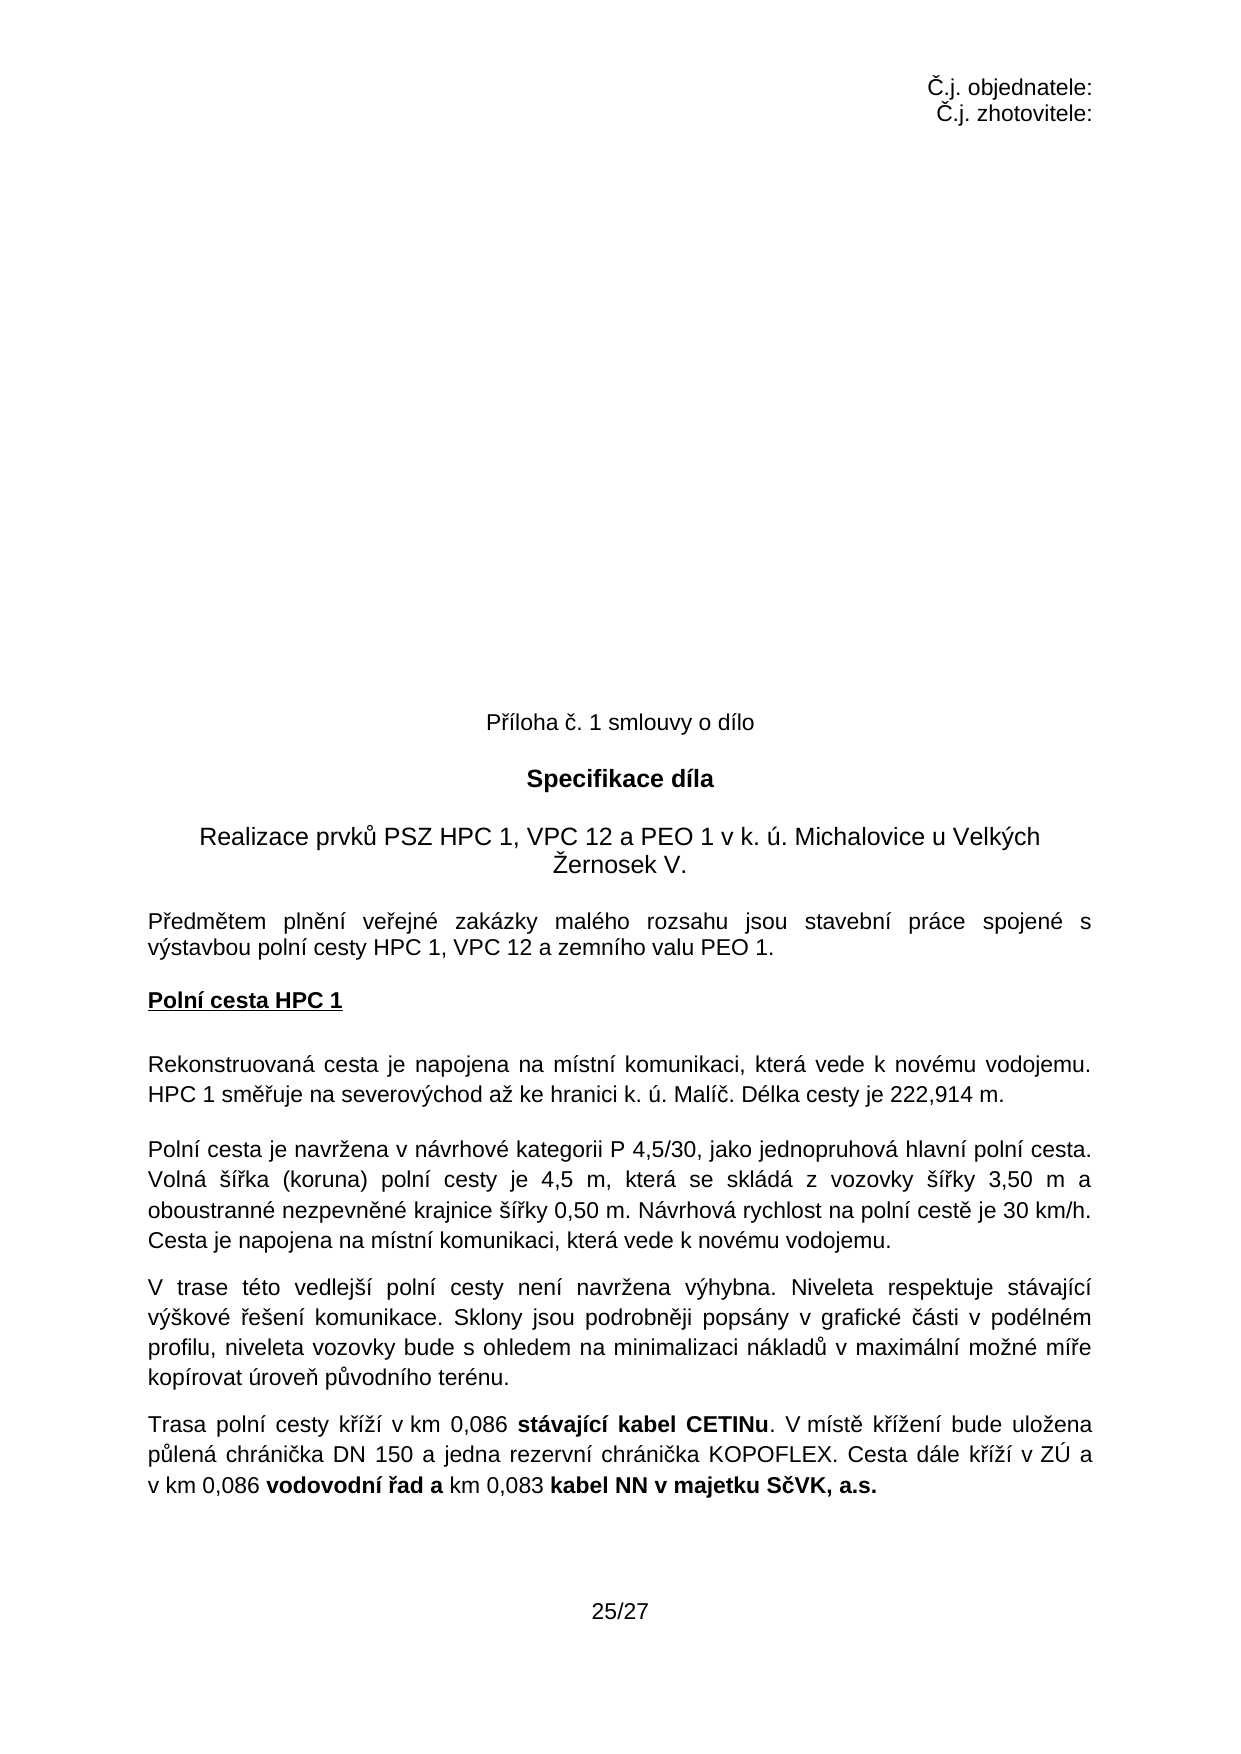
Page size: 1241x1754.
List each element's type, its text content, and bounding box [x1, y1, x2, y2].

text Polní cesta je navržena v návrhové kategorii P 4,5/30, jako jednopruhová hlavní polní cesta. Volná šířka (koruna) polní cesty je 4,5 m, která se skládá z vozovky šířky 3,50 m a oboustranné nezpevněné krajnice šířky 0,50 m. Návrhová rychlost na polní cestě je 30 km/h. Cesta je napojena na místní komunikaci, která vede k novému vodojemu. [148, 1136, 1093, 1253]
text Specifikace díla [148, 764, 1093, 793]
text Realizace prvků PSZ HPC 1, VPC 12 a PEO 1 v k. ú. Michalovice u Velkých Žernosek V. [148, 822, 1093, 879]
text V trase této vedlejší polní cesty není navržena výhybna. Niveleta respektuje stávající výškové řešení komunikace. Sklony jsou podrobněji popsány v grafické části v podélném profilu, niveleta vozovky bude s ohledem na minimalizaci nákladů v maximální možné míře kopírovat úroveň původního terénu. [148, 1274, 1093, 1391]
text Polní cesta HPC 1 [148, 987, 1093, 1013]
text Předmětem plnění veřejné zakázky malého rozsahu jsou stavební práce spojené s výstavbou polní cesty HPC 1, VPC 12 a zemního valu PEO 1. [148, 908, 1093, 961]
subtitle Rekonstruovaná cesta je napojena na místní komunikaci, která vede k novému vodojemu. HPC 1 směřuje na severovýchod až ke hranici k. ú. Malíč. Délka cesty je 222,914 m. [148, 1051, 1093, 1107]
text Příloha č. 1 smlouvy o dílo [148, 709, 1093, 735]
text Trasa polní cesty kříží v km 0,086 stávající kabel CETINu. V místě křížení bude uložena půlená chránička DN 150 a jedna rezervní chránička KOPOFLEX. Cesta dále kříží v ZÚ a v km 0,086 vodovodní řad a km 0,083 kabel NN v majetku SčVK, a.s. [148, 1411, 1093, 1498]
